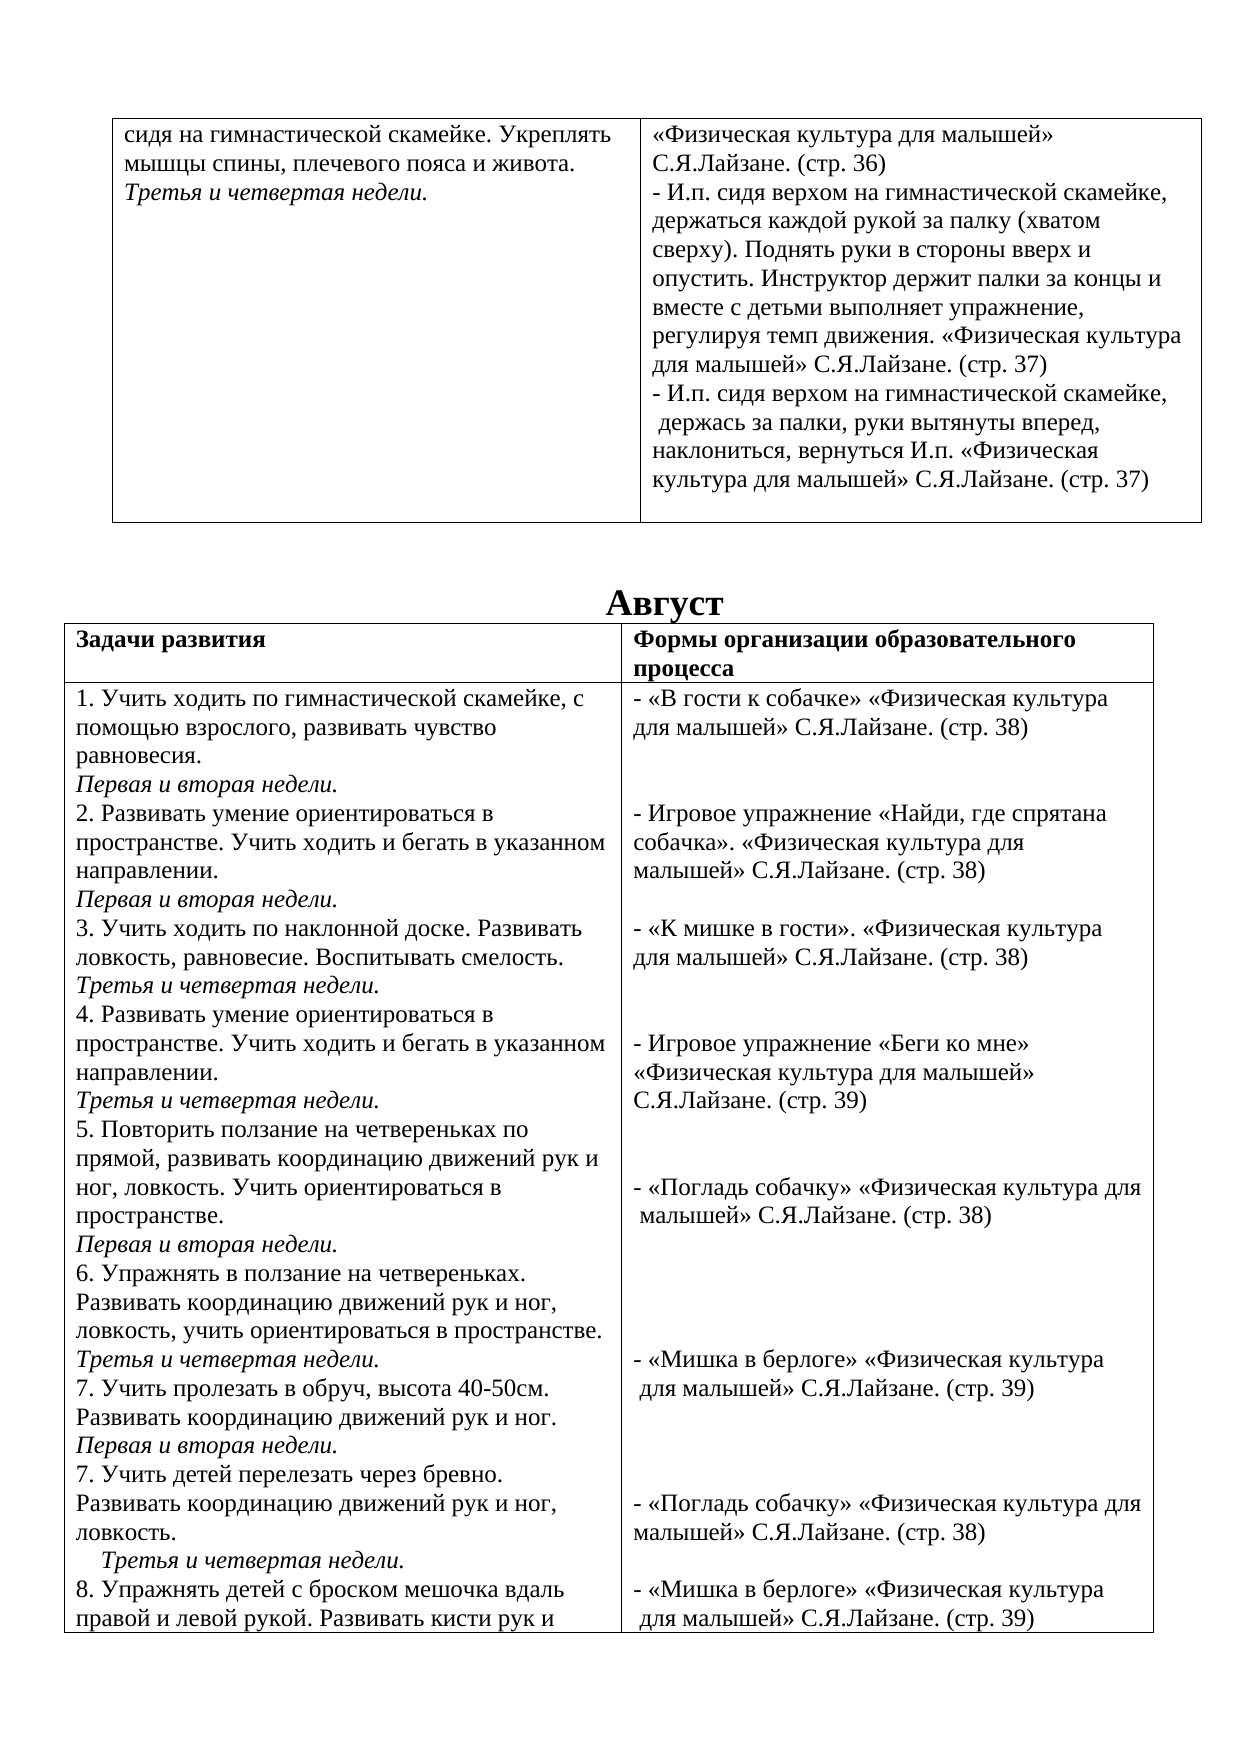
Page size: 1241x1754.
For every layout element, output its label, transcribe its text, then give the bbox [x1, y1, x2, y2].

text Август [177, 580, 1152, 623]
table_header Задачи развития [65, 624, 621, 682]
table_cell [622, 683, 1153, 1632]
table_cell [65, 683, 621, 1632]
table_header Формы организации образовательного процесса [622, 624, 1153, 682]
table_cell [113, 119, 640, 522]
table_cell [641, 119, 1201, 522]
